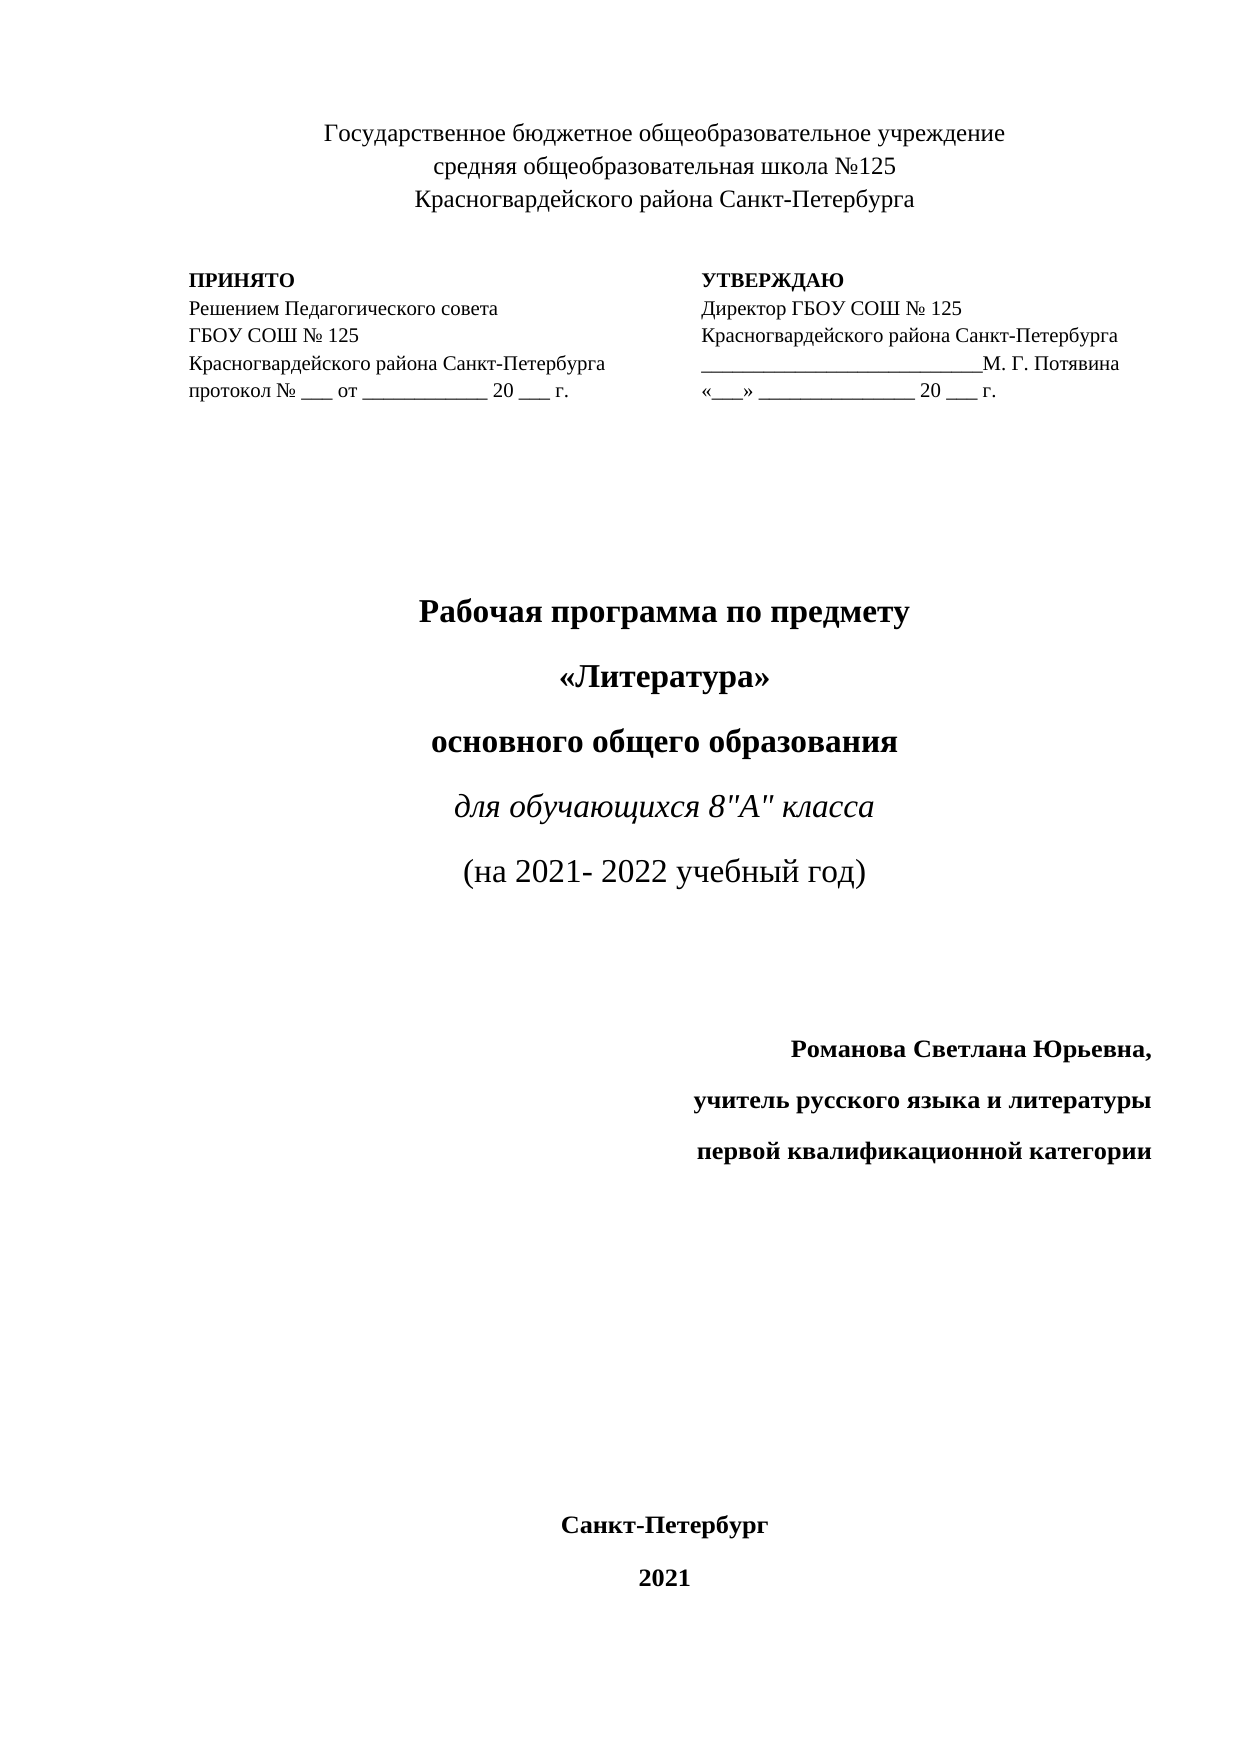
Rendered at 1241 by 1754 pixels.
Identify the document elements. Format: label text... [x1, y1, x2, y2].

text для обучающихся 8"А" класса [177, 786, 1152, 824]
table_header УТВЕРЖДАЮ Директор ГБОУ СОШ № 125 Красногвардейского района Санкт-Петербурга ___________________________М. Г. Потявина «___» _______________ 20 ___ г. [690, 268, 1203, 456]
text Рабочая программа по предмету [177, 591, 1152, 629]
text основного общего образования [177, 721, 1152, 759]
text Санкт-Петербург [177, 1510, 1152, 1538]
text (на 2021- 2022 учебный год) [177, 851, 1152, 889]
text средняя общеобразовательная школа №125 [177, 151, 1152, 180]
text «Литература» [177, 656, 1152, 694]
table_header ПРИНЯТО Решением Педагогического совета ГБОУ СОШ № 125 Красногвардейского района Санкт-Петербурга протокол № ___ от ____________ 20 ___ г. [177, 268, 690, 456]
text Государственное бюджетное общеобразовательное учреждение [177, 118, 1152, 147]
text Романова Светлана Юрьевна, [177, 1034, 1152, 1063]
text учитель русского языка и литературы [177, 1085, 1152, 1114]
text Красногвардейского района Санкт-Петербурга [177, 184, 1152, 213]
text 2021 [177, 1563, 1152, 1592]
text первой квалификационной категории [177, 1136, 1152, 1165]
